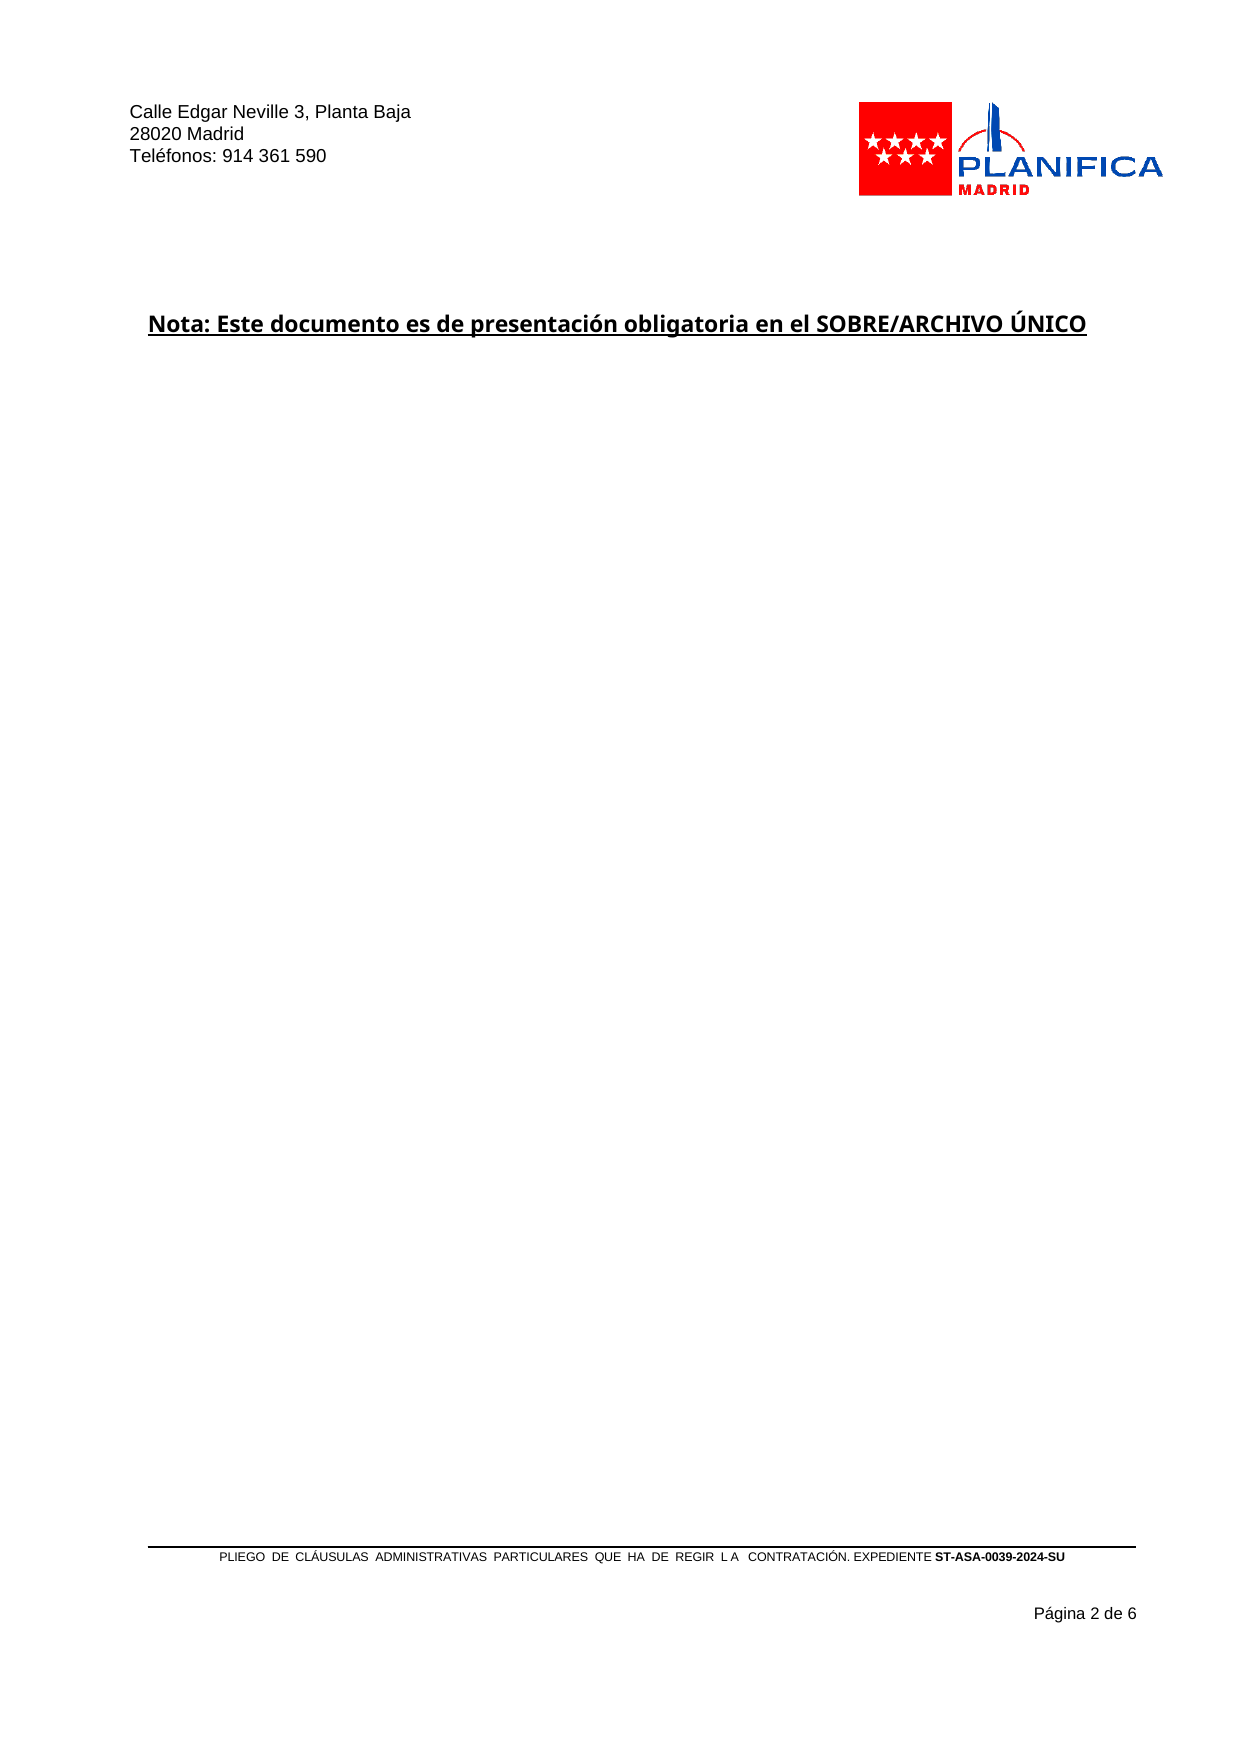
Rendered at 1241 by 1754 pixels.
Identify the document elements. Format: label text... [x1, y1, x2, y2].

text Nota: Este documento es de presentación obligatoria en el SOBRE/ARCHIVO ÚNICO [148, 308, 1168, 339]
picture [858, 101, 1172, 196]
